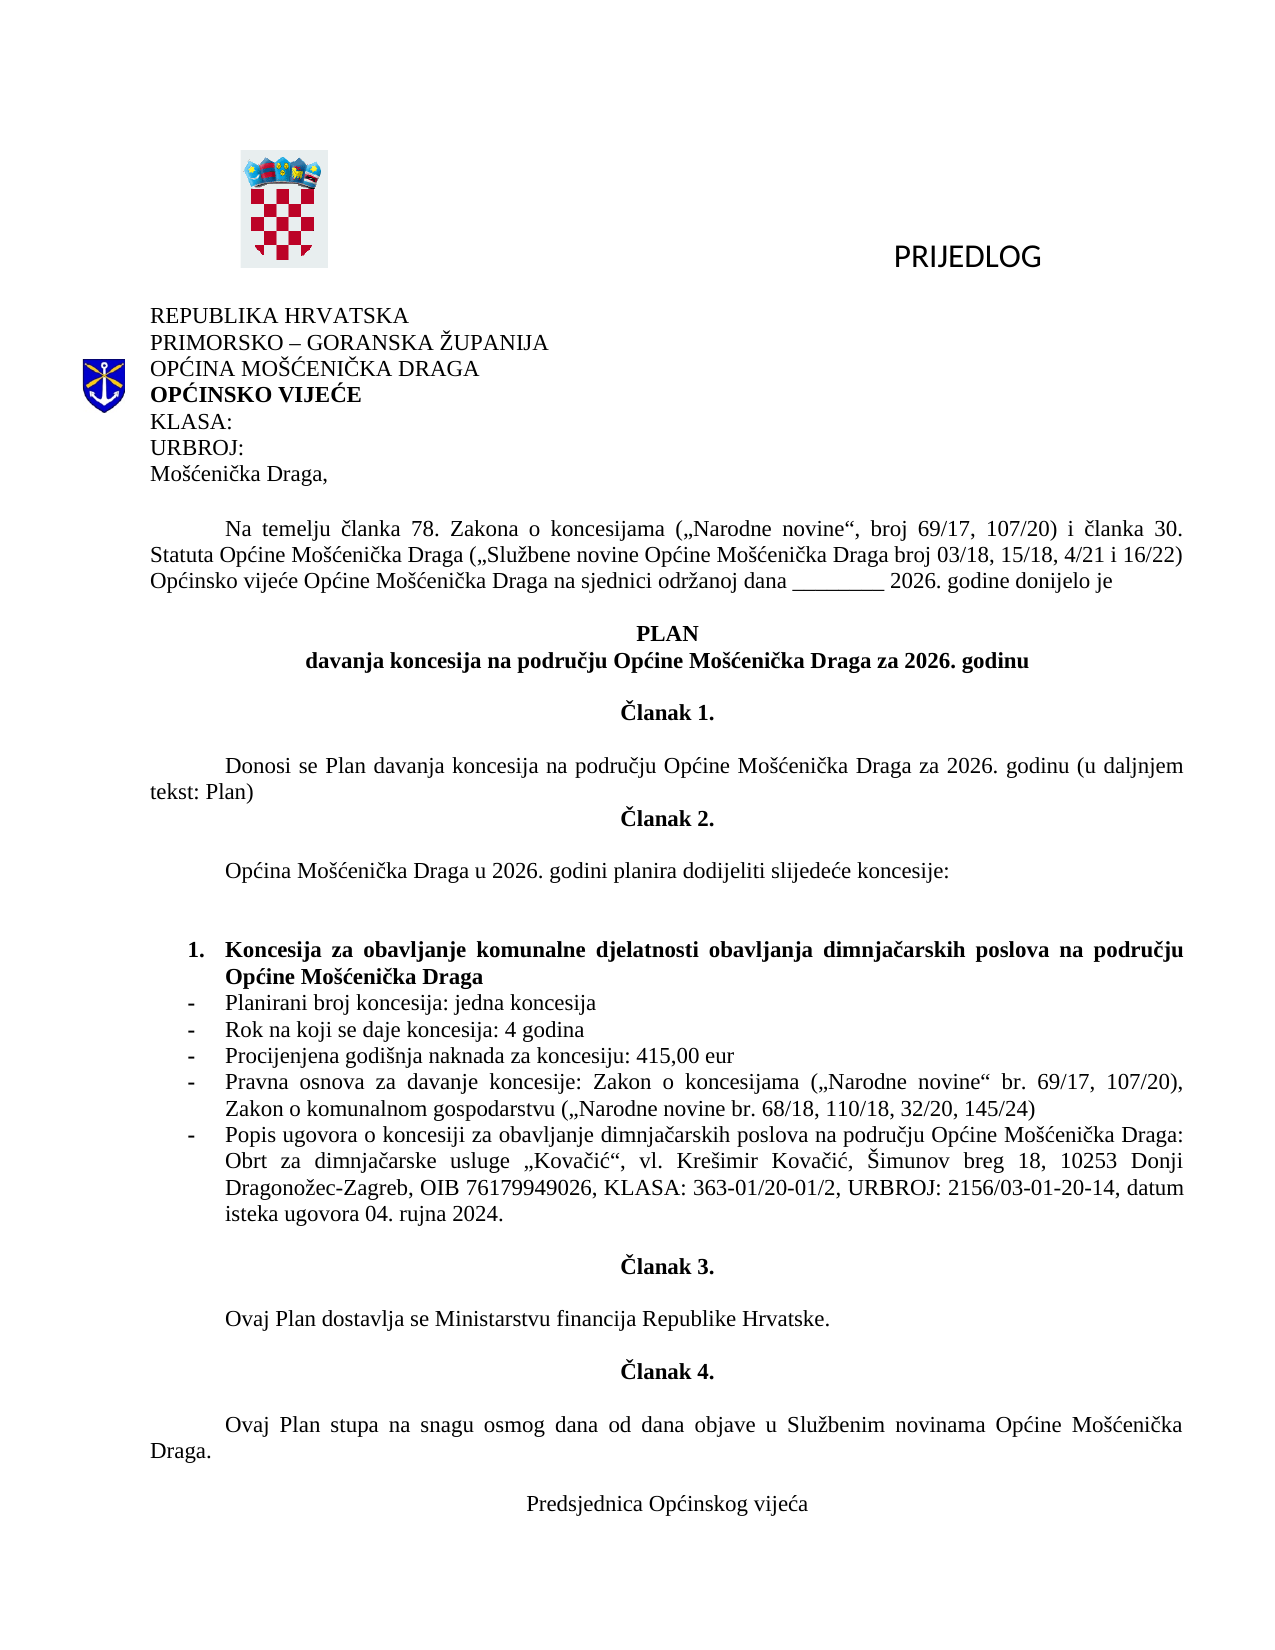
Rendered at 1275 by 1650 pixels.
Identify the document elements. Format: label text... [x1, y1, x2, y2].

text Donosi se Plan davanja koncesija na području Općine Mošćenička Draga za 2026. godinu (u daljnjem tekst: Plan) [150, 752, 1185, 805]
text Članak 2. [150, 805, 1185, 831]
picture [240, 150, 328, 268]
text Članak 3. [150, 1253, 1185, 1279]
text Predsjednica Općinskog vijeća [150, 1490, 1185, 1516]
list Planirani broj koncesija: jedna koncesija [187, 989, 1185, 1016]
text Općina Mošćenička Draga u 2026. godini planira dodijeliti slijedeće koncesije: [150, 857, 1185, 884]
text REPUBLIKA HRVATSKA [150, 302, 1125, 329]
text Članak 4. [150, 1358, 1185, 1384]
list Rok na koji se daje koncesija: 4 godina [187, 1016, 1185, 1042]
picture [82, 359, 125, 413]
text Ovaj Plan stupa na snagu osmog dana od dana objave u Službenim novinama Općine Mošćenička Draga. [150, 1411, 1185, 1464]
text Ovaj Plan dostavlja se Ministarstvu financija Republike Hrvatske. [150, 1306, 1185, 1332]
list Procijenjena godišnja naknada za koncesiju: 415,00 eur [187, 1042, 1185, 1068]
subtitle OPĆINSKO VIJEĆE [150, 381, 1125, 408]
list Popis ugovora o koncesiji za obavljanje dimnjačarskih poslova na području Općine Mošćenička Draga: Obrt za dimnjačarske usluge „Kovačić“, vl. Krešimir Kovačić, Šimunov breg 18, 10253 Donji Dragonožec-Zagreb, OIB 76179949026, KLASA: 363-01/20-01/2, URBROJ: 2156/03-01-20-14, datum isteka ugovora 04. rujna 2024. [187, 1121, 1185, 1226]
text PLAN [150, 620, 1185, 647]
text Na temelju članka 78. Zakona o koncesijama („Narodne novine“, broj 69/17, 107/20) i članka 30. Statuta Općine Mošćenička Draga („Službene novine Općine Mošćenička Draga broj 03/18, 15/18, 4/21 i 16/22) Općinsko vijeće Općine Mošćenička Draga na sjednici održanoj dana ________ 2026. godine donijelo je [150, 515, 1185, 594]
text PRIMORSKO – GORANSKA ŽUPANIJA [150, 329, 1125, 355]
list Koncesija za obavljanje komunalne djelatnosti obavljanja dimnjačarskih poslova na području Općine Mošćenička Draga [187, 937, 1185, 989]
text KLASA: [150, 408, 1125, 434]
text Mošćenička Draga, [150, 461, 1185, 487]
text OPĆINA MOŠĆENIČKA DRAGA [150, 355, 1125, 381]
list Pravna osnova za davanje koncesije: Zakon o koncesijama („Narodne novine“ br. 69/17, 107/20), Zakon o komunalnom gospodarstvu („Narodne novine br. 68/18, 110/18, 32/20, 145/24) [187, 1068, 1185, 1121]
text PRIJEDLOG [150, 150, 1125, 276]
text Članak 1. [150, 699, 1185, 726]
text davanja koncesija na području Općine Mošćenička Draga za 2026. godinu [150, 647, 1185, 673]
text URBROJ: [150, 434, 1125, 461]
